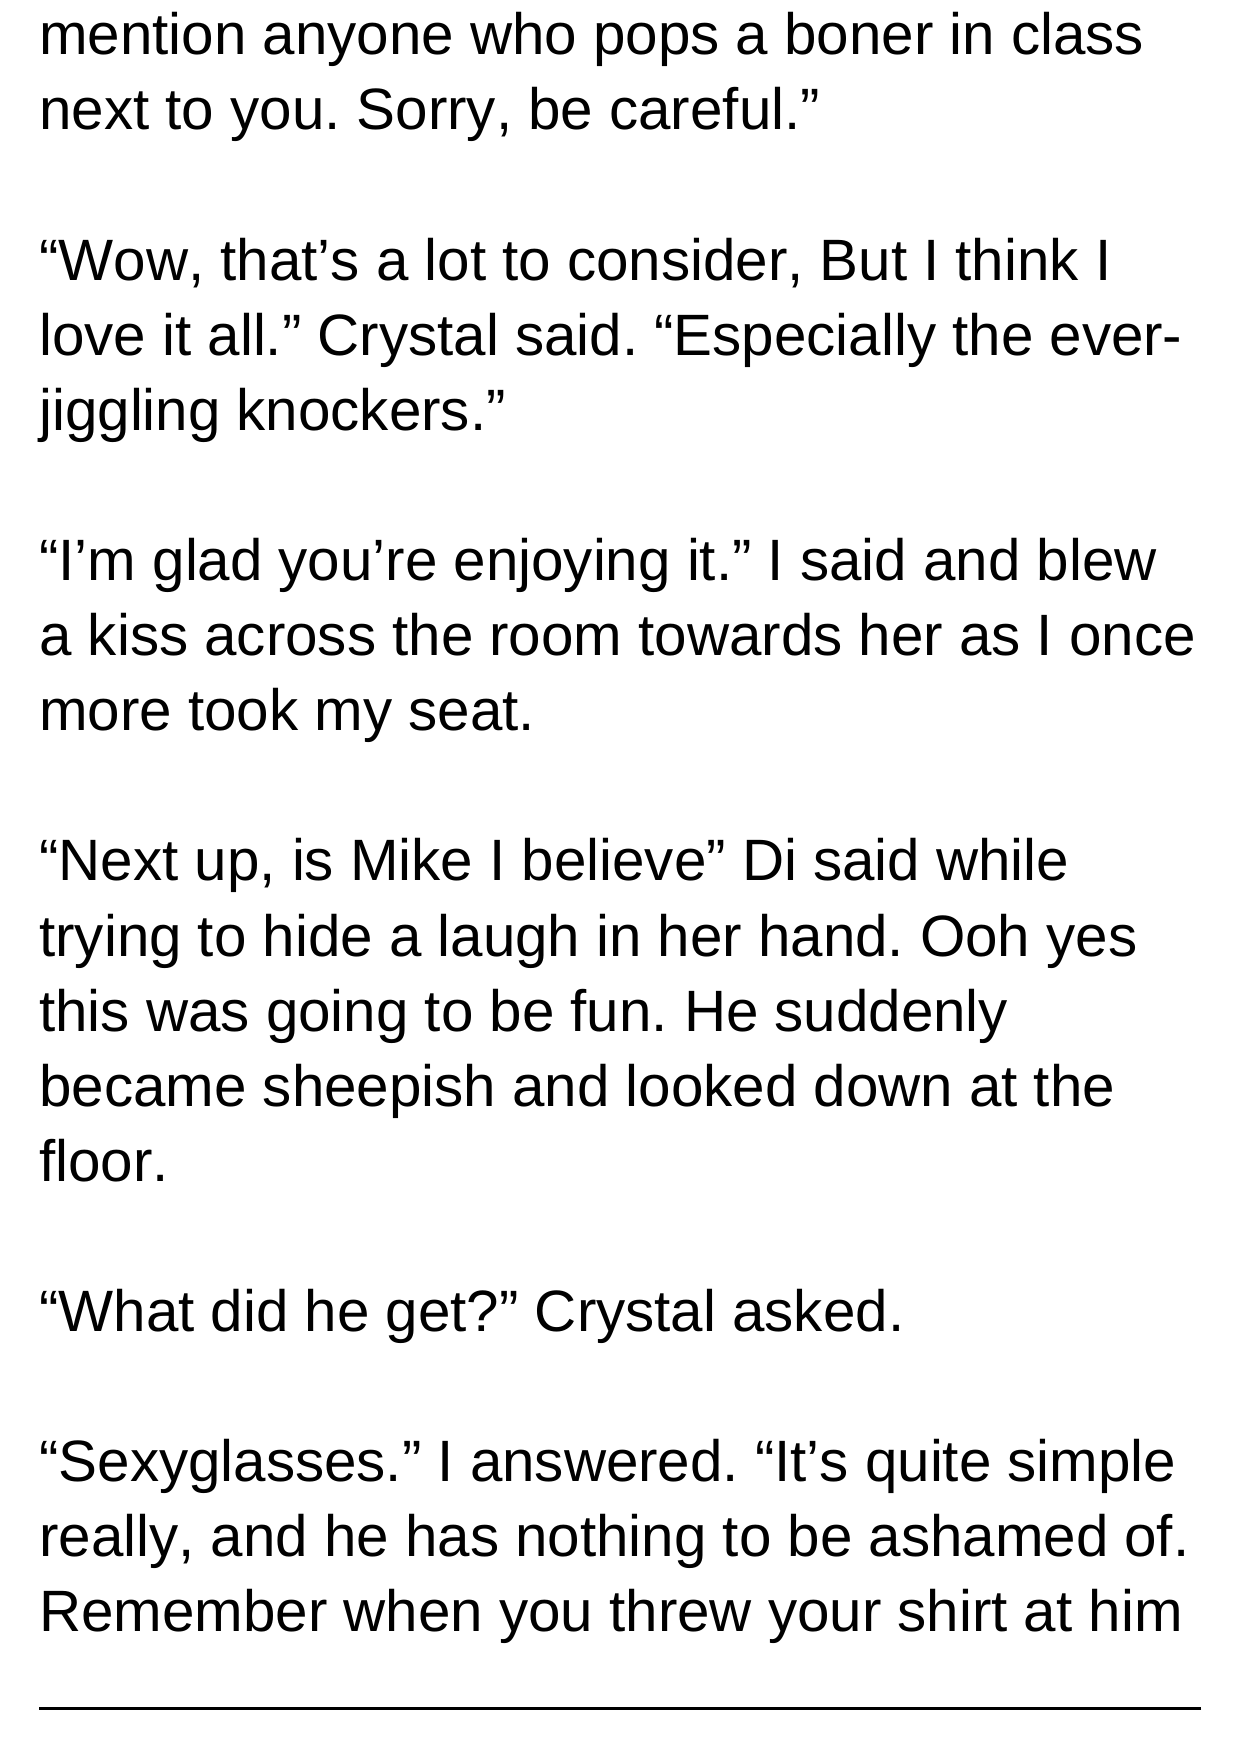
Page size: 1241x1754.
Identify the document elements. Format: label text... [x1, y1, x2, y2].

text “Next up, is Mike I believe” Di said while trying to hide a laugh in her hand. Ooh yes this was going to be fun. He suddenly became sheepish and looked down at the floor. [39, 826, 1201, 1194]
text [39, 0, 1201, 142]
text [39, 1427, 1201, 1707]
text “Wow, that’s a lot to consider, But I think I love it all.” Crystal said. “Especially the ever-jiggling knockers.” [39, 225, 1201, 443]
text “What did he get?” Crystal asked. [39, 1277, 1201, 1344]
text “I’m glad you’re enjoying it.” I said and blew a kiss across the room towards her as I once more took my seat. [39, 526, 1201, 743]
